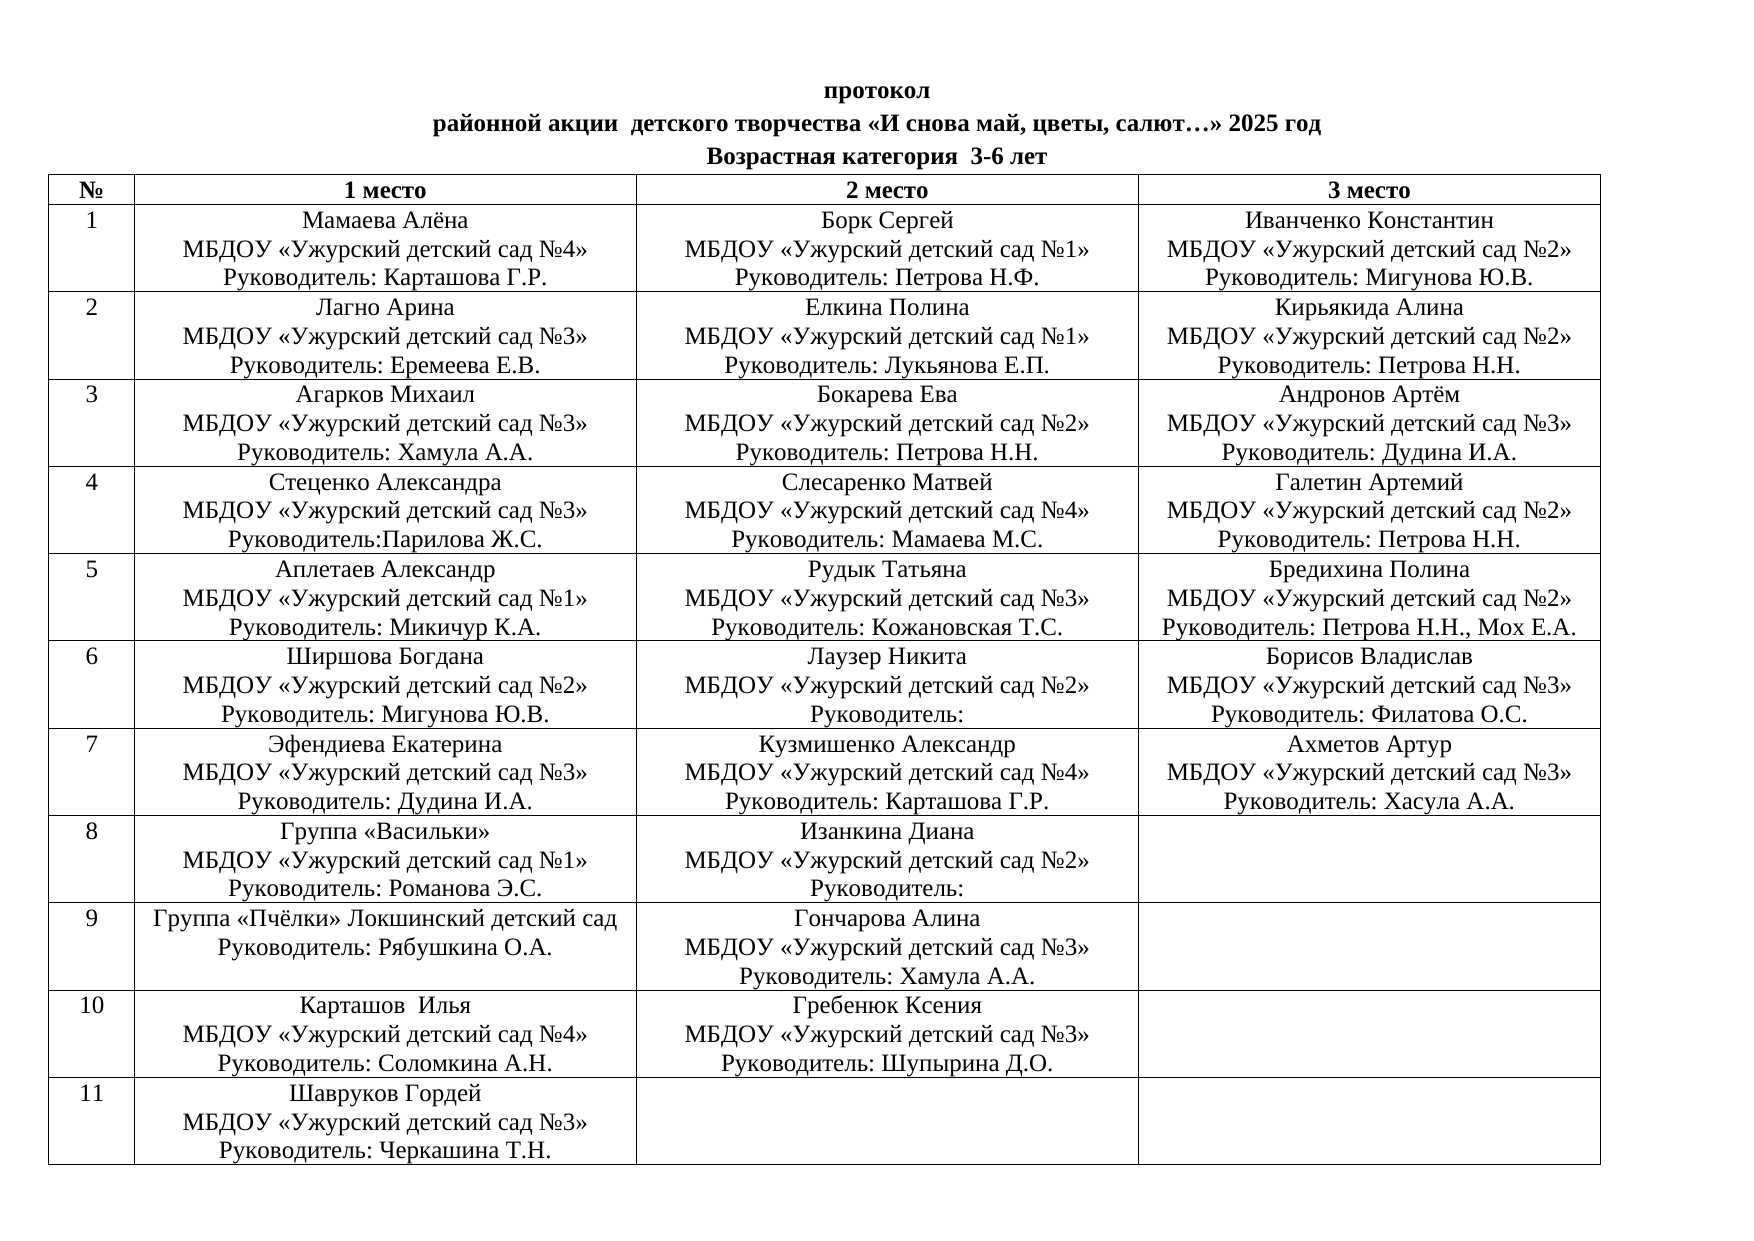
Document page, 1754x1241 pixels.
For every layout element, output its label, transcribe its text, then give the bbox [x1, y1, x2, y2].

table_header 2 место [637, 175, 1138, 204]
table_cell Карташов Илья МБДОУ «Ужурский детский сад №4» Руководитель: Соломкина А.Н. [135, 991, 636, 1077]
table_cell Шавруков Гордей МБДОУ «Ужурский детский сад №3» Руководитель: Черкашина Т.Н. [135, 1078, 636, 1164]
table_cell Агарков Михаил МБДОУ «Ужурский детский сад №3» Руководитель: Хамула А.А. [135, 380, 636, 466]
table_cell Ахметов Артур МБДОУ «Ужурский детский сад №3» Руководитель: Хасула А.А. [1139, 729, 1600, 815]
table_cell 10 [49, 991, 134, 1077]
table_cell Стеценко Александра МБДОУ «Ужурский детский сад №3» Руководитель:Парилова Ж.С. [135, 467, 636, 553]
table_cell Бокарева Ева МБДОУ «Ужурский детский сад №2» Руководитель: Петрова Н.Н. [637, 380, 1138, 466]
text районной акции детского творчества «И снова май, цветы, салют…» 2025 год [75, 108, 1679, 137]
table_cell Мамаева Алёна МБДОУ «Ужурский детский сад №4» Руководитель: Карташова Г.Р. [135, 205, 636, 291]
table_cell 5 [49, 554, 134, 640]
table_cell Лаузер Никита МБДОУ «Ужурский детский сад №2» Руководитель: [637, 641, 1138, 728]
table_cell Слесаренко Матвей МБДОУ «Ужурский детский сад №4» Руководитель: Мамаева М.С. [637, 467, 1138, 553]
table_cell Гончарова Алина МБДОУ «Ужурский детский сад №3» Руководитель: Хамула А.А. [637, 903, 1138, 989]
table_cell 3 [49, 380, 134, 466]
table_cell Группа «Пчёлки» Локшинский детский сад Руководитель: Рябушкина О.А. [135, 903, 636, 989]
table_cell Группа «Васильки» МБДОУ «Ужурский детский сад №1» Руководитель: Романова Э.С. [135, 816, 636, 902]
table_cell 8 [49, 816, 134, 902]
text Возрастная категория 3-6 лет [60, 141, 1679, 170]
table_cell Борисов Владислав МБДОУ «Ужурский детский сад №3» Руководитель: Филатова О.С. [1139, 641, 1600, 728]
table_cell Ширшова Богдана МБДОУ «Ужурский детский сад №2» Руководитель: Мигунова Ю.В. [135, 641, 636, 728]
table_header 1 место [135, 175, 636, 204]
table_cell [1139, 816, 1600, 902]
table_cell 9 [49, 903, 134, 989]
table_cell [1139, 1078, 1600, 1164]
table_cell Борк Сергей МБДОУ «Ужурский детский сад №1» Руководитель: Петрова Н.Ф. [637, 205, 1138, 291]
table_cell 11 [49, 1078, 134, 1164]
table_cell Аплетаев Александр МБДОУ «Ужурский детский сад №1» Руководитель: Микичур К.А. [135, 554, 636, 640]
table_cell Кузмишенко Александр МБДОУ «Ужурский детский сад №4» Руководитель: Карташова Г.Р. [637, 729, 1138, 815]
table_cell 7 [49, 729, 134, 815]
table_cell [637, 1078, 1138, 1164]
table_cell Галетин Артемий МБДОУ «Ужурский детский сад №2» Руководитель: Петрова Н.Н. [1139, 467, 1600, 553]
table_cell Елкина Полина МБДОУ «Ужурский детский сад №1» Руководитель: Лукьянова Е.П. [637, 292, 1138, 378]
table_cell Бредихина Полина МБДОУ «Ужурский детский сад №2» Руководитель: Петрова Н.Н., Мох Е.А. [1139, 554, 1600, 640]
table_cell [1139, 991, 1600, 1077]
table_cell Кирьякида Алина МБДОУ «Ужурский детский сад №2» Руководитель: Петрова Н.Н. [1139, 292, 1600, 378]
table_cell 4 [49, 467, 134, 553]
table_cell Рудык Татьяна МБДОУ «Ужурский детский сад №3» Руководитель: Кожановская Т.С. [637, 554, 1138, 640]
table_cell Изанкина Диана МБДОУ «Ужурский детский сад №2» Руководитель: [637, 816, 1138, 902]
table_cell Иванченко Константин МБДОУ «Ужурский детский сад №2» Руководитель: Мигунова Ю.В. [1139, 205, 1600, 291]
table_cell Эфендиева Екатерина МБДОУ «Ужурский детский сад №3» Руководитель: Дудина И.А. [135, 729, 636, 815]
table_cell [1139, 903, 1600, 989]
text протокол [75, 75, 1679, 104]
table_header № [49, 175, 134, 204]
table_header 3 место [1139, 175, 1600, 204]
table_cell 2 [49, 292, 134, 378]
table_cell Гребенюк Ксения МБДОУ «Ужурский детский сад №3» Руководитель: Шупырина Д.О. [637, 991, 1138, 1077]
table_cell 1 [49, 205, 134, 291]
table_cell Лагно Арина МБДОУ «Ужурский детский сад №3» Руководитель: Еремеева Е.В. [135, 292, 636, 378]
table_cell Андронов Артём МБДОУ «Ужурский детский сад №3» Руководитель: Дудина И.А. [1139, 380, 1600, 466]
table_cell 6 [49, 641, 134, 728]
